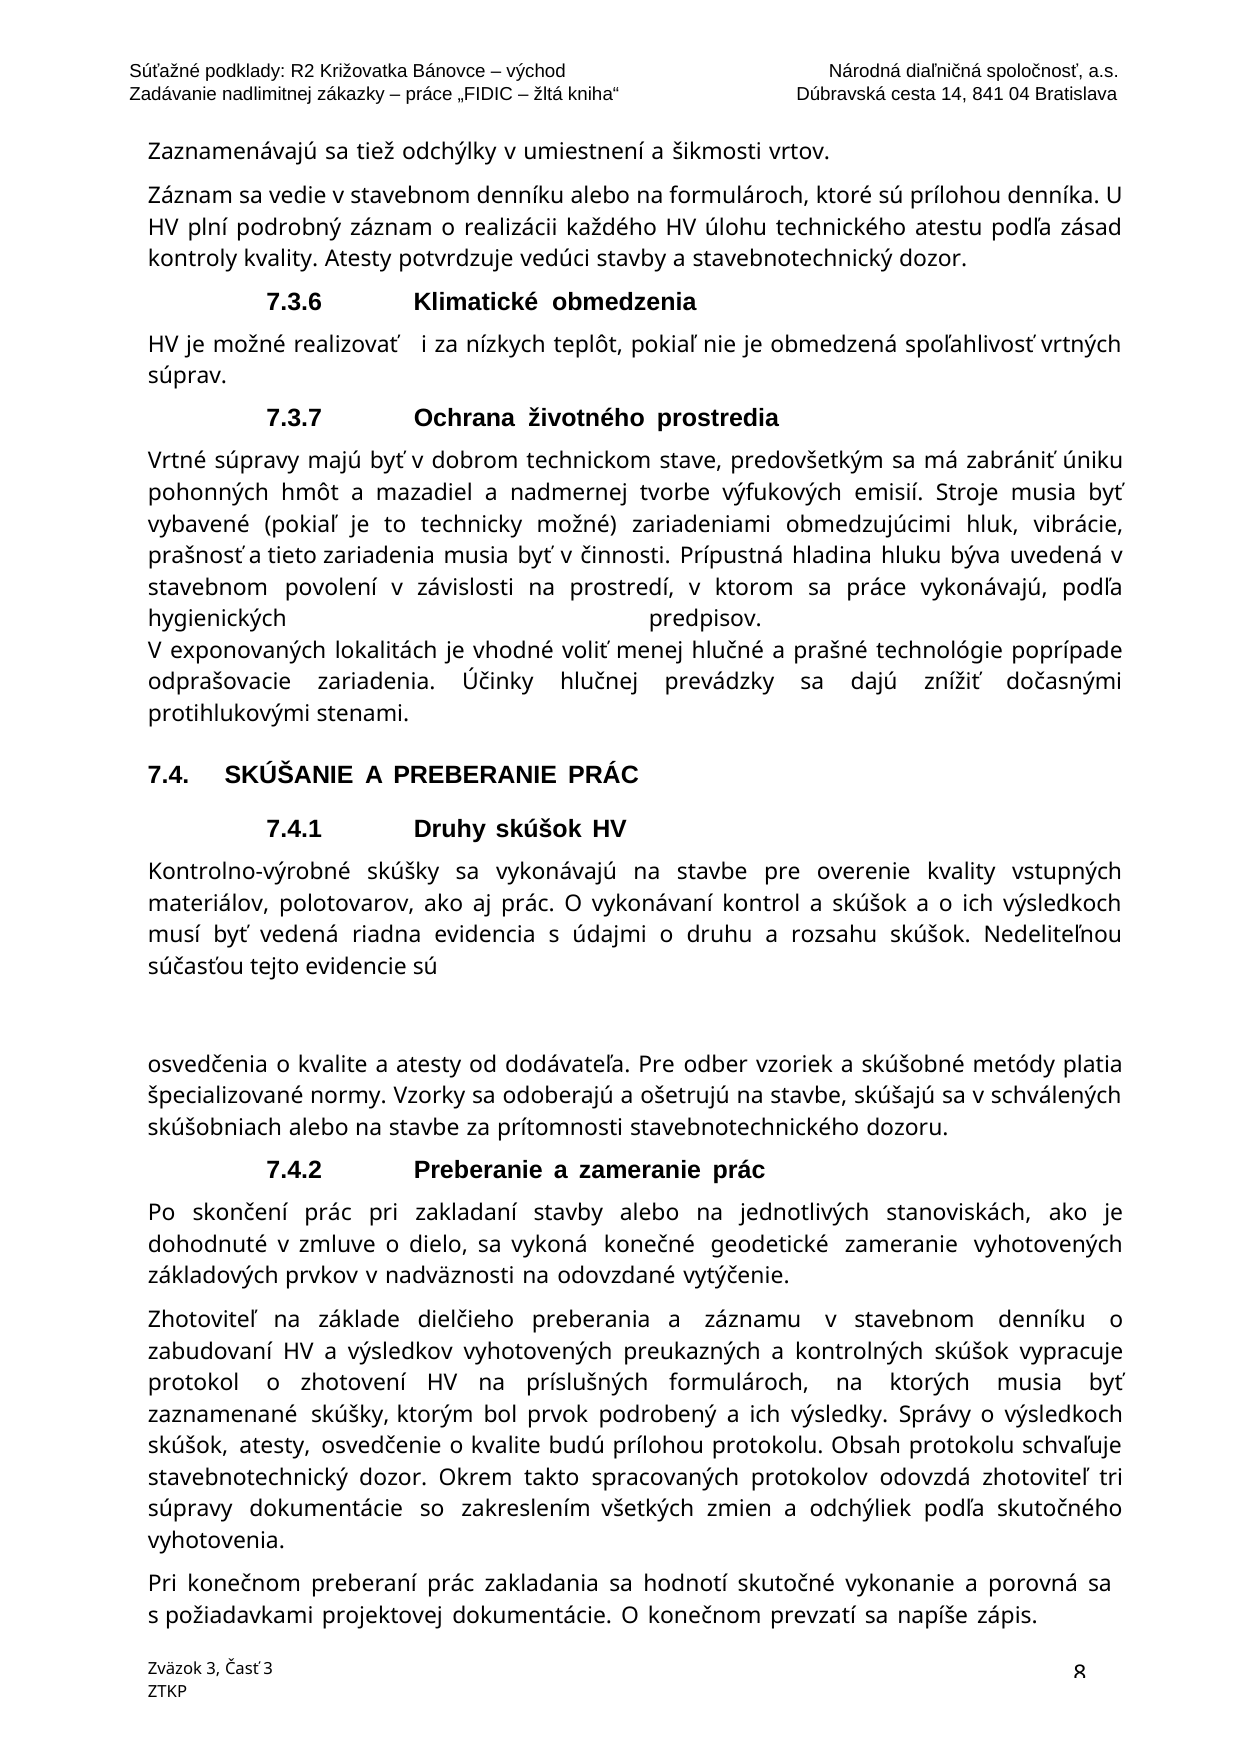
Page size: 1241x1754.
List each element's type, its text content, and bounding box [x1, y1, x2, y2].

subtitle Druhy skúšok HV [266, 813, 1134, 842]
text Pri konečnom preberaní prác zakladania sa hodnotí skutočné vykonanie a porovná sa s požiadavkami projektovej dokumentácie. O konečnom prevzatí sa napíše zápis. [148, 1567, 1123, 1630]
text Vrtné súpravy majú byť v dobrom technickom stave, predovšetkým sa má zabrániť úniku pohonných hmôt a mazadiel a nadmernej tvorbe výfukových emisií. Stroje musia byť vybavené (pokiaľ je to technicky možné) zariadeniami obmedzujúcimi hluk, vibrácie, prašnosť a tieto zariadenia musia byť v činnosti. Prípustná hladina hluku býva uvedená v stavebnom povolení v závislosti na prostredí, v ktorom sa práce vykonávajú, podľa hygienických predpisov. V exponovaných lokalitách je vhodné voliť menej hlučné a prašné technológie poprípade odprašovacie zariadenia. Účinky hlučnej prevádzky sa dajú znížiť dočasnými protihlukovými stenami. [148, 444, 1123, 728]
text Po skončení prác pri zakladaní stavby alebo na jednotlivých stanoviskách, ako je dohodnuté v zmluve o dielo, sa vykoná konečné geodetické zameranie vyhotovených základových prvkov v nadväznosti na odovzdané vytýčenie. [148, 1196, 1123, 1291]
text Zaznamenávajú sa tiež odchýlky v umiestnení a šikmosti vrtov. [148, 135, 1134, 166]
subtitle Klimatické obmedzenia [266, 286, 1134, 315]
text HV je možné realizovať i za nízkych teplôt, pokiaľ nie je obmedzená spoľahlivosť vrtných súprav. [148, 328, 1123, 391]
subtitle Ochrana životného prostredia [266, 403, 1134, 432]
subtitle Preberanie a zameranie prác [266, 1154, 1134, 1183]
text osvedčenia o kvalite a atesty od dodávateľa. Pre odber vzoriek a skúšobné metódy platia špecializované normy. Vzorky sa odoberajú a ošetrujú na stavbe, skúšajú sa v schválených skúšobniach alebo na stavbe za prítomnosti stavebnotechnického dozoru. [147, 1047, 1123, 1142]
text Kontrolno-výrobné skúšky sa vykonávajú na stavbe pre overenie kvality vstupných materiálov, polotovarov, ako aj prác. O vykonávaní kontrol a skúšok a o ich výsledkoch musí byť vedená riadna evidencia s údajmi o druhu a rozsahu skúšok. Nedeliteľnou súčasťou tejto evidencie sú [148, 855, 1123, 981]
subtitle SKÚŠANIE A PREBERANIE PRÁC [147, 760, 1134, 788]
text Zhotoviteľ na základe dielčieho preberania a záznamu v stavebnom denníku o zabudovaní HV a výsledkov vyhotovených preukazných a kontrolných skúšok vypracuje protokol o zhotovení HV na príslušných formulároch, na ktorých musia byť zaznamenané skúšky, ktorým bol prvok podrobený a ich výsledky. Správy o výsledkoch skúšok, atesty, osvedčenie o kvalite budú prílohou protokolu. Obsah protokolu schvaľuje stavebnotechnický dozor. Okrem takto spracovaných protokolov odovzdá zhotoviteľ tri súpravy dokumentácie so zakreslením všetkých zmien a odchýliek podľa skutočného vyhotovenia. [148, 1303, 1123, 1555]
text Záznam sa vedie v stavebnom denníku alebo na formulároch, ktoré sú prílohou denníka. U HV plní podrobný záznam o realizácii každého HV úlohu technického atestu podľa zásad kontroly kvality. Atesty potvrdzuje vedúci stavby a stavebnotechnický dozor. [148, 179, 1123, 274]
